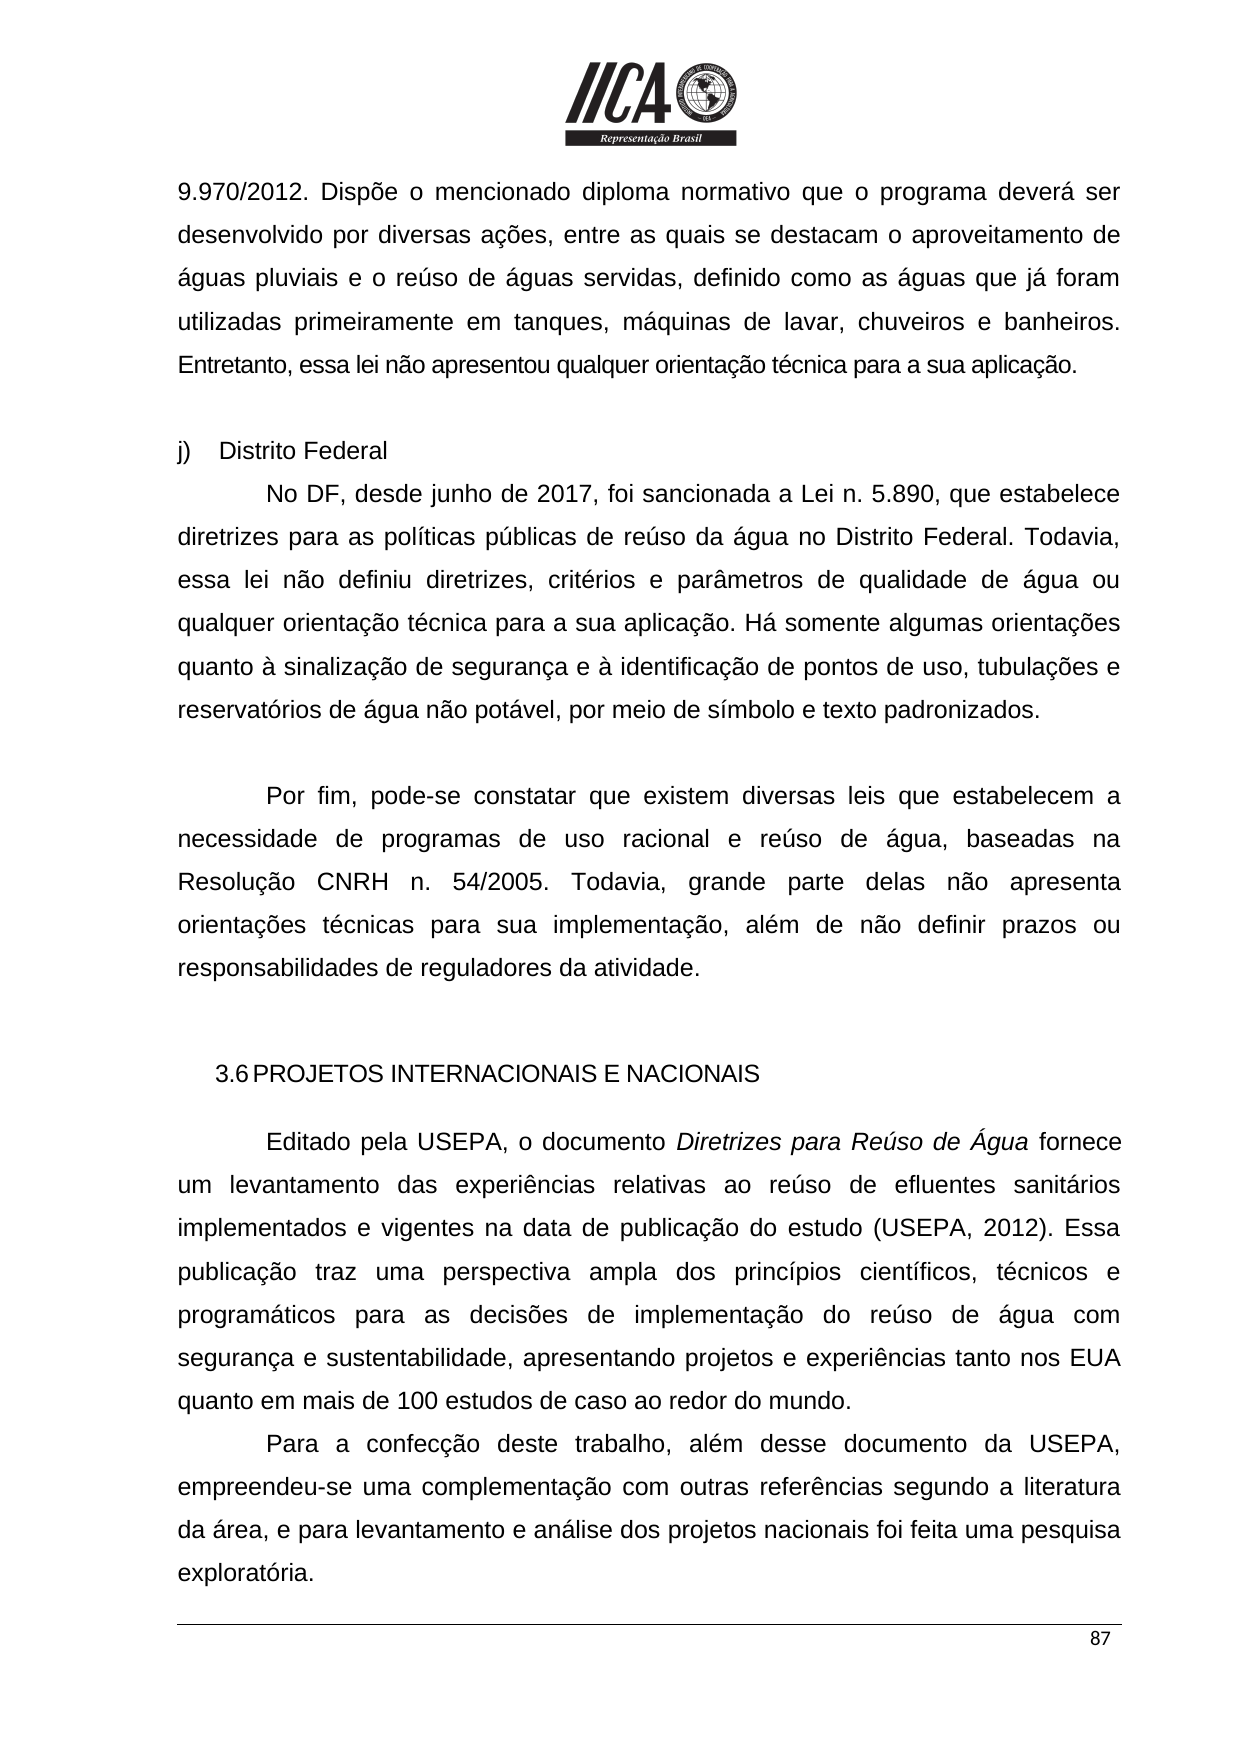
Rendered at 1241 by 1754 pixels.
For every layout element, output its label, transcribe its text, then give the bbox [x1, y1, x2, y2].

text Para a confecção deste trabalho, além desse documento da USEPA, empreendeu-se uma complementação com outras referências segundo a literatura da área, e para levantamento e análise dos projetos nacionais foi feita uma pesquisa exploratória. [177, 1429, 1122, 1587]
text Por fim, pode-se constatar que existem diversas leis que estabelecem a necessidade de programas de uso racional e reúso de água, baseadas na Resolução CNRH n. 54/2005. Todavia, grande parte delas não apresenta orientações técnicas para sua implementação, além de não definir prazos ou responsabilidades de reguladores da atividade. [177, 781, 1122, 982]
picture [560, 58, 740, 148]
text Editado pela USEPA, o documento Diretrizes para Reúso de Água fornece um levantamento das experiências relativas ao reúso de efluentes sanitários implementados e vigentes na data de publicação do estudo (USEPA, 2012). Essa publicação traz uma perspectiva ampla dos princípios científicos, técnicos e programáticos para as decisões de implementação do reúso de água com segurança e sustentabilidade, apresentando projetos e experiências tanto nos EUA quanto em mais de 100 estudos de caso ao redor do mundo. [177, 1127, 1122, 1415]
text No DF, desde junho de 2017, foi sancionada a Lei n. 5.890, que estabelece diretrizes para as políticas públicas de reúso da água no Distrito Federal. Todavia, essa lei não definiu diretrizes, critérios e parâmetros de qualidade de água ou qualquer orientação técnica para a sua aplicação. Há somente algumas orientações quanto à sinalização de segurança e à identificação de pontos de uso, tubulações e reservatórios de água não potável, por meio de símbolo e texto padronizados. [177, 479, 1122, 723]
subtitle projetos Internacionais E nacionais [215, 1059, 1122, 1088]
list Distrito Federal [177, 436, 1122, 465]
